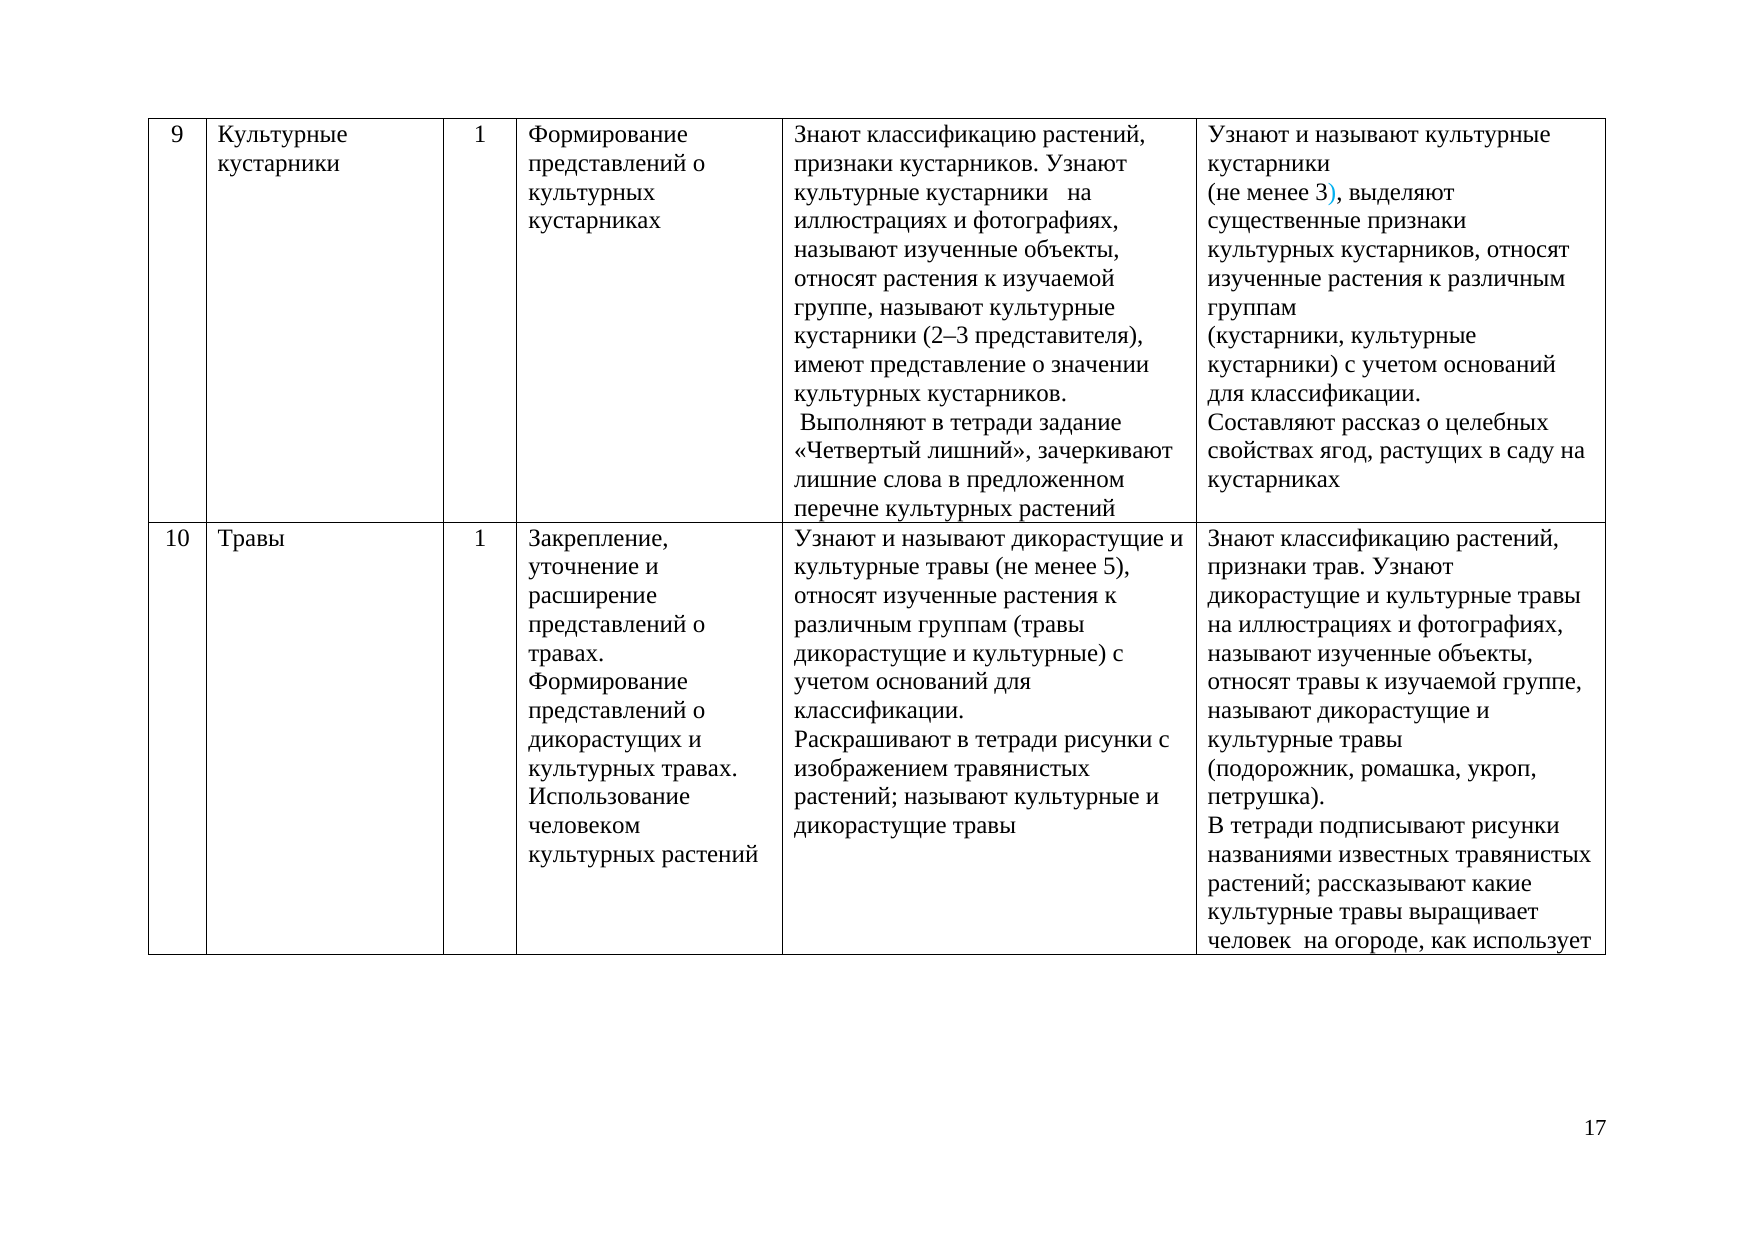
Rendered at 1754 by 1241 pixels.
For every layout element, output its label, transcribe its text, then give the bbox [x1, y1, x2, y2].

table_header Узнают и называют культурные кустарники (не менее 3), выделяют существенные признаки культурных кустарников, относят изученные растения к различным группам (кустарники, культурные кустарники) с учетом оснований для классификации. Составляют рассказ о целебных свойствах ягод, растущих в саду на кустарниках [1197, 119, 1605, 522]
table_cell Травы [207, 523, 443, 954]
table_cell Закрепление, уточнение и расширение представлений о травах. Формирование представлений о дикорастущих и культурных травах. Использование человеком культурных растений [517, 523, 782, 954]
table_cell 10 [149, 523, 206, 954]
table_cell Знают классификацию растений, признаки трав. Узнают дикорастущие и культурные травы на иллюстрациях и фотографиях, называют изученные объекты, относят травы к изучаемой группе, называют дикорастущие и культурные травы (подорожник, ромашка, укроп, петрушка). В тетради подписывают рисунки названиями известных травянистых растений; рассказывают какие культурные травы выращивает человек на огороде, как использует [1197, 523, 1605, 954]
table_header 9 [149, 119, 206, 522]
table_cell 1 [444, 523, 516, 954]
table_header Культурные кустарники [207, 119, 443, 522]
table_header 1 [444, 119, 516, 522]
table_header Знают классификацию растений, признаки кустарников. Узнают культурные кустарники на иллюстрациях и фотографиях, называют изученные объекты, относят растения к изучаемой группе, называют культурные кустарники (2–3 представителя), имеют представление о значении культурных кустарников. Выполняют в тетради задание «Четвертый лишний», зачеркивают лишние слова в предложенном перечне культурных растений [783, 119, 1196, 522]
table_cell Узнают и называют дикорастущие и культурные травы (не менее 5), относят изученные растения к различным группам (травы дикорастущие и культурные) с учетом оснований для классификации. Раскрашивают в тетради рисунки с изображением травянистых растений; называют культурные и дикорастущие травы [783, 523, 1196, 954]
table_header Формирование представлений о культурных кустарниках [517, 119, 782, 522]
